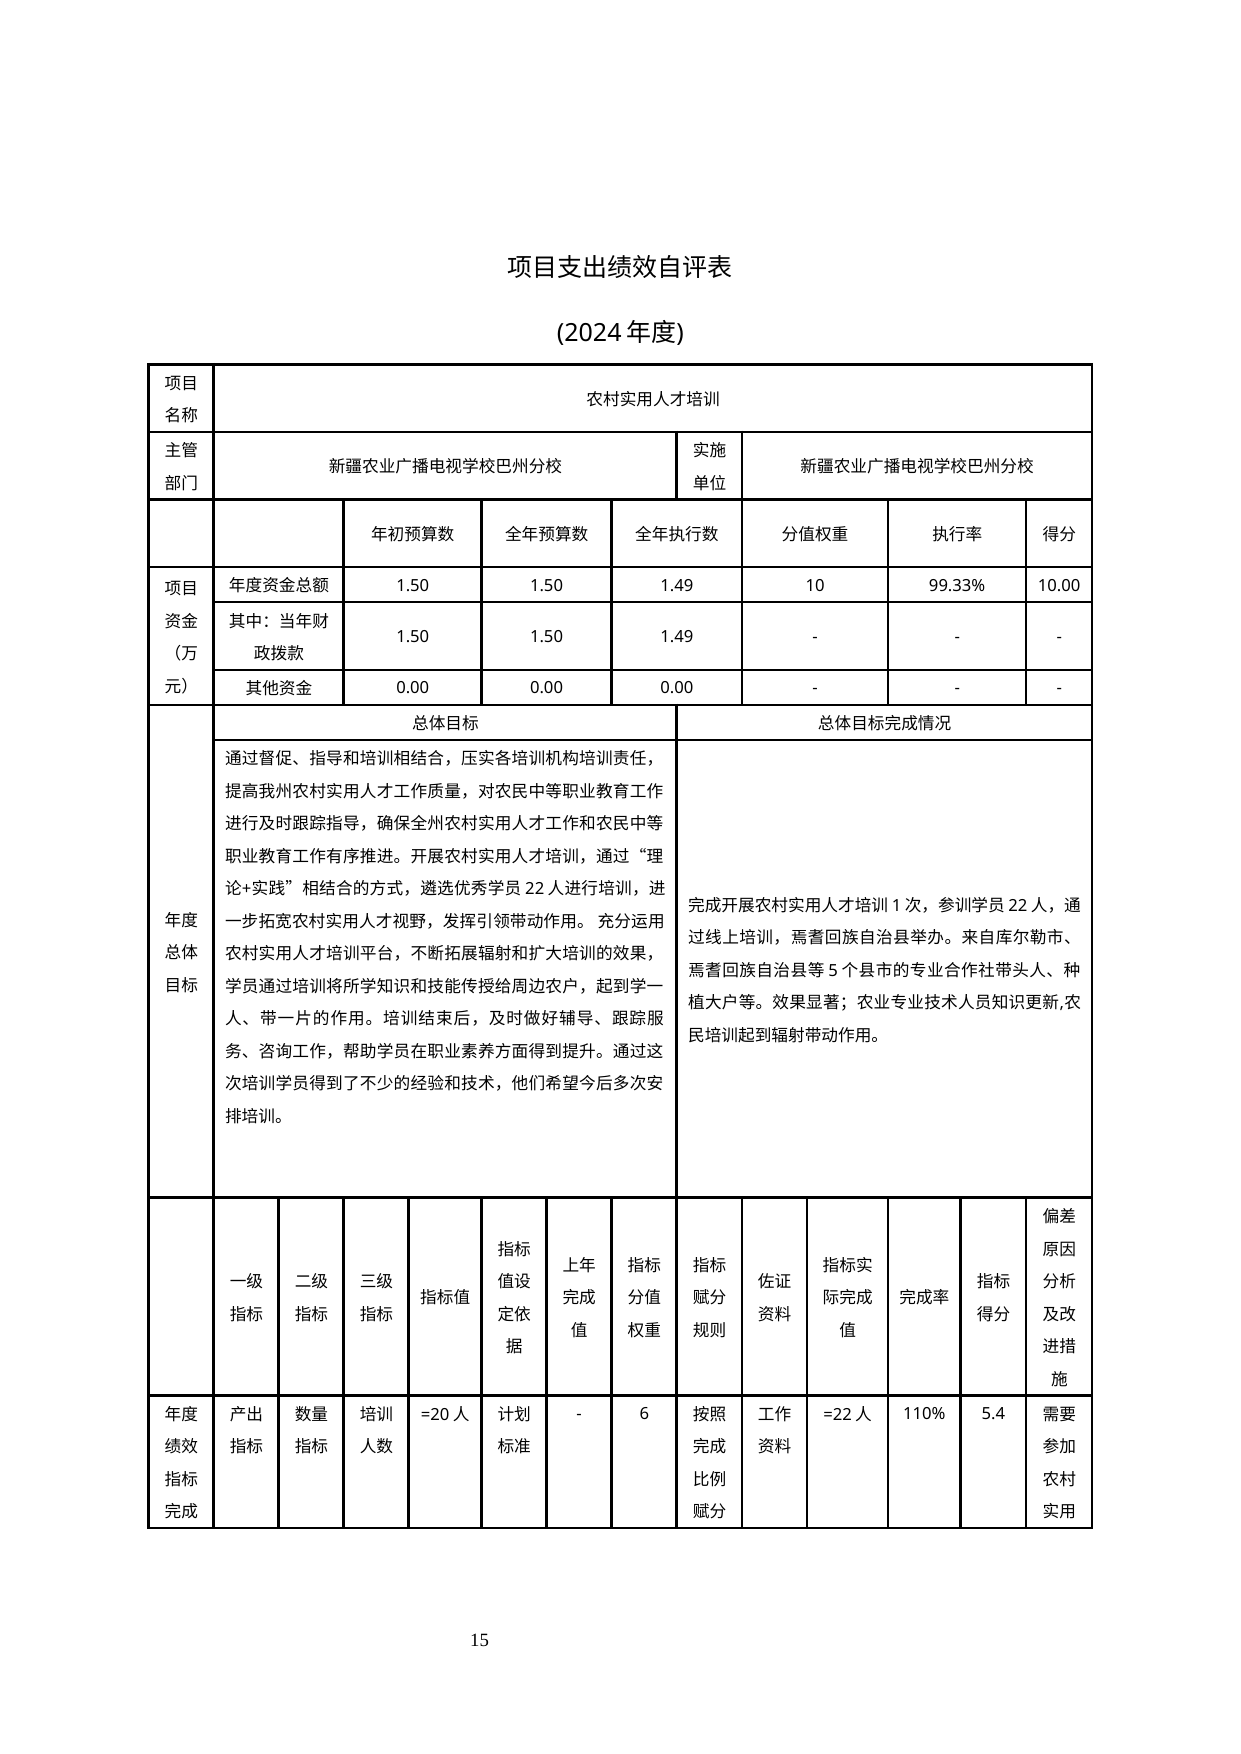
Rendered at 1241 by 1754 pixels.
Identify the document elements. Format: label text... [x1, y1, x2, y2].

table_cell 全年执行数 [613, 501, 741, 566]
table_cell 0.00 [613, 671, 741, 703]
table_cell 10.00 [1027, 568, 1091, 601]
table_cell 1.49 [613, 603, 741, 668]
table_cell - [1027, 603, 1091, 668]
table_cell 其他资金 [215, 671, 342, 703]
table_cell 1.50 [345, 568, 480, 601]
table_cell - [743, 603, 887, 668]
table_cell 二级指标 [280, 1199, 342, 1394]
table_cell - [889, 671, 1025, 703]
table_cell 10 [743, 568, 887, 601]
table_cell 分值权重 [743, 501, 887, 566]
table_cell =20人 [410, 1397, 480, 1526]
table_cell 99.33% [889, 568, 1025, 601]
table_cell 完成率 [889, 1199, 959, 1394]
table_cell 新疆农业广播电视学校巴州分校 [743, 433, 1091, 498]
table_cell - [743, 671, 887, 703]
table_cell 指标值设定依据 [483, 1199, 545, 1394]
table_cell 项目资金 （万元） [150, 568, 212, 703]
table_cell - [889, 603, 1025, 668]
table_cell 执行率 [889, 501, 1025, 566]
table_cell 得分 [1027, 501, 1091, 566]
table_cell 110% [889, 1397, 959, 1526]
table_cell 项目名称 [150, 366, 212, 431]
table_cell 数量指标 [280, 1397, 342, 1526]
table_cell 实施单位 [678, 433, 741, 498]
table_cell 年度绩效指标完成情况 [150, 1397, 212, 1526]
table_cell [1027, 1397, 1091, 1526]
table_cell 一级指标 [215, 1199, 277, 1394]
table_cell 年度总体目标 [150, 706, 212, 1196]
table_cell [150, 1199, 212, 1394]
table_cell 1.49 [613, 568, 741, 601]
table_cell 农村实用人才培训 [215, 366, 1091, 431]
table_cell 计划标准 [483, 1397, 545, 1526]
table_cell 偏差原因分析及改进措施 [1027, 1199, 1091, 1394]
table_cell 1.50 [483, 603, 610, 668]
table_cell 佐证资料 [743, 1199, 806, 1394]
table_cell 年初预算数 [345, 501, 480, 566]
table_cell 1.50 [345, 603, 480, 668]
table_cell 按照完成比例赋分 [678, 1397, 741, 1526]
table_cell 总体目标完成情况 [678, 706, 1091, 739]
table_cell 指标值 [410, 1199, 480, 1394]
table_cell 指标实际完成值 [808, 1199, 887, 1394]
table_cell 全年预算数 [483, 501, 610, 566]
table_header 项目支出绩效自评表 [148, 233, 1092, 298]
table_cell 主管部门 [150, 433, 212, 498]
table_cell 三级指标 [345, 1199, 407, 1394]
table_cell =22人 [808, 1397, 887, 1526]
table_cell 工作资料 [743, 1397, 806, 1526]
table_cell - [1027, 671, 1091, 703]
table_cell 产出指标 [215, 1397, 277, 1526]
table_cell - [548, 1397, 610, 1526]
table_cell 5.4 [962, 1397, 1025, 1526]
table_cell 指标赋分规则 [678, 1199, 741, 1394]
table_cell 上年完成值 [548, 1199, 610, 1394]
table_cell 培训人数 [345, 1397, 407, 1526]
table_cell 总体目标 [215, 706, 675, 739]
table_cell (2024年度) [148, 298, 1092, 363]
table_cell [215, 501, 342, 566]
table_cell 0.00 [483, 671, 610, 703]
table_cell 其中：当年财政拨款 [215, 603, 342, 668]
table_cell 通过督促、指导和培训相结合，压实各培训机构培训责任，提高我州农村实用人才工作质量，对农民中等职业教育工作进行及时跟踪指导，确保全州农村实用人才工作和农民中等职业教育工作有序推进。开展农村实用人才培训，通过“理论+实践”相结合的方式，遴选优秀学员22人进行培训，进一步拓宽农村实用人才视野，发挥引领带动作用。 充分运用农村实用人才培训平台，不断拓展辐射和扩大培训的效果，学员通过培训将所学知识和技能传授给周边农户，起到学一人、带一片的作用。培训结束后，及时做好辅导、跟踪服务、咨询工作，帮助学员在职业素养方面得到提升。通过这次培训学员得到了不少的经验和技术，他们希望今后多次安排培训。 [215, 741, 675, 1196]
table_cell 1.50 [483, 568, 610, 601]
table_cell 指标分值权重 [613, 1199, 675, 1394]
table_cell [150, 501, 212, 566]
table_cell 指标得分 [962, 1199, 1025, 1394]
table_cell 0.00 [345, 671, 480, 703]
table_cell 新疆农业广播电视学校巴州分校 [215, 433, 675, 498]
table_cell 6 [613, 1397, 675, 1526]
table_cell 年度资金总额 [215, 568, 342, 601]
table_cell 完成开展农村实用人才培训1次，参训学员22人，通过线上培训，焉耆回族自治县举办。来自库尔勒市、焉耆回族自治县等5个县市的专业合作社带头人、种植大户等。效果显著；农业专业技术人员知识更新,农民培训起到辐射带动作用。 [678, 741, 1091, 1196]
